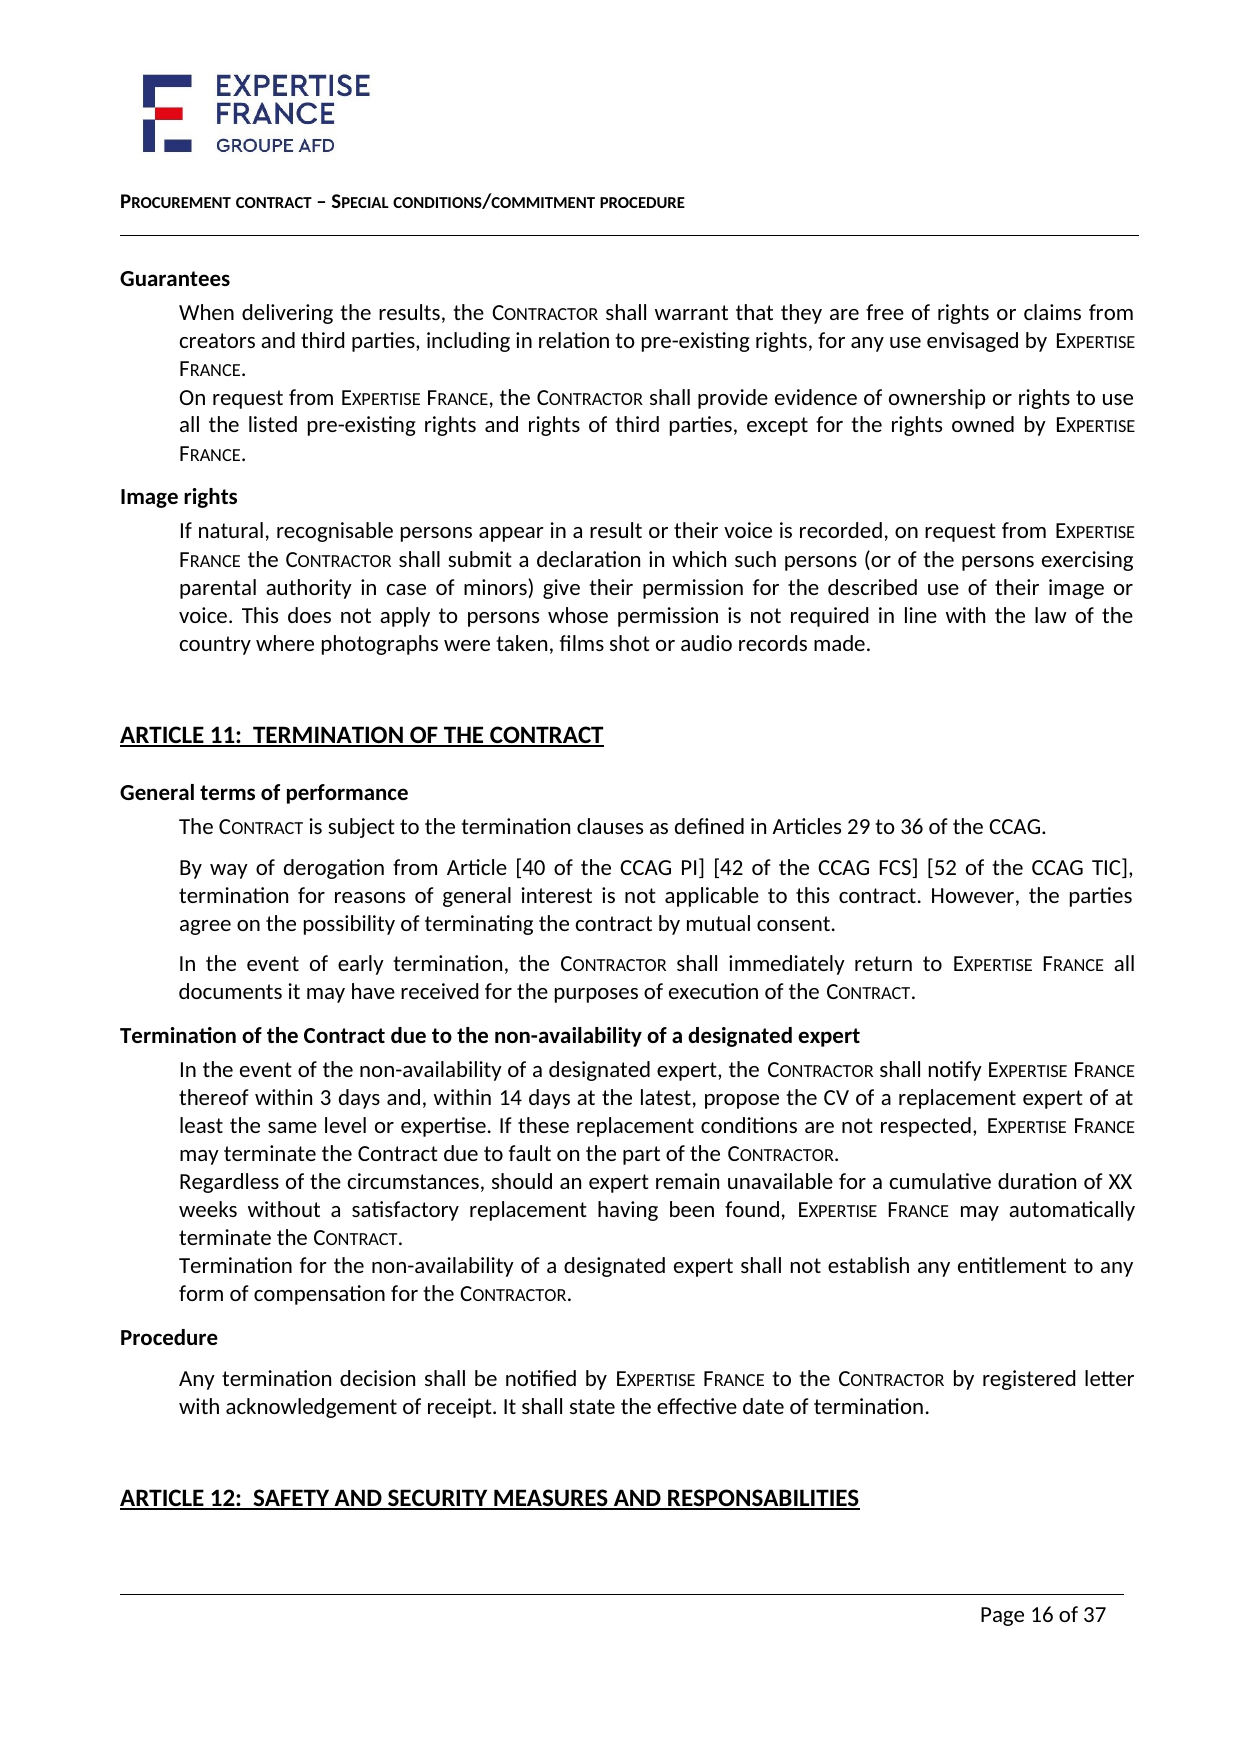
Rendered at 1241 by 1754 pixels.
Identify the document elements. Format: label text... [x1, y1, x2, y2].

text On request from Expertise France, the Contractor shall provide evidence of ownership or rights to use all the listed pre-existing rights and rights of third parties, except for the rights owned by Expertise France. [179, 383, 1135, 467]
list In the event of early termination, the Contractor shall immediately return to Expertise France all documents it may have received for the purposes of execution of the Contract. [178, 949, 1135, 1005]
picture [120, 41, 397, 183]
subtitle Procedure [120, 1320, 1135, 1351]
text The Contract is subject to the termination clauses as defined in Articles 29 to 36 of the CCAG. [179, 812, 1135, 840]
text Regardless of the circumstances, should an expert remain unavailable for a cumulative duration of XX weeks without a satisfactory replacement having been found, Expertise France may automatically terminate the Contract. [179, 1167, 1135, 1252]
subtitle Termination of the Contract due to the non-availability of a designated expert [120, 1018, 1135, 1049]
text By way of derogation from Article [40 of the CCAG PI] [42 of the CCAG FCS] [52 of the CCAG TIC], termination for reasons of general interest is not applicable to this contract. However, the parties agree on the possibility of terminating the contract by mutual consent. [179, 853, 1135, 937]
text In the event of the non-availability of a designated expert, the Contractor shall notify Expertise France thereof within 3 days and, within 14 days at the latest, propose the CV of a replacement expert of at least the same level or expertise. If these replacement conditions are not respected, Expertise France may terminate the Contract due to fault on the part of the Contractor. [179, 1055, 1135, 1167]
subtitle General terms of performance [120, 775, 1135, 806]
list safety and security measures and responsabilities [120, 1482, 1135, 1513]
subtitle Guarantees [120, 261, 1135, 292]
subtitle Image rights [120, 479, 1135, 510]
list Termination of the contract [120, 719, 1135, 750]
text When delivering the results, the Contractor shall warrant that they are free of rights or claims from creators and third parties, including in relation to pre-existing rights, for any use envisaged by Expertise France. [179, 298, 1135, 383]
text Termination for the non-availability of a designated expert shall not establish any entitlement to any form of compensation for the Contractor. [179, 1252, 1135, 1308]
text Any termination decision shall be notified by Expertise France to the Contractor by registered letter with acknowledgement of receipt. It shall state the effective date of termination. [179, 1364, 1135, 1420]
text If natural, recognisable persons appear in a result or their voice is recorded, on request from Expertise France the Contractor shall submit a declaration in which such persons (or of the persons exercising parental authority in case of minors) give their permission for the described use of their image or voice. This does not apply to persons whose permission is not required in line with the law of the country where photographs were taken, films shot or audio records made. [179, 517, 1135, 657]
